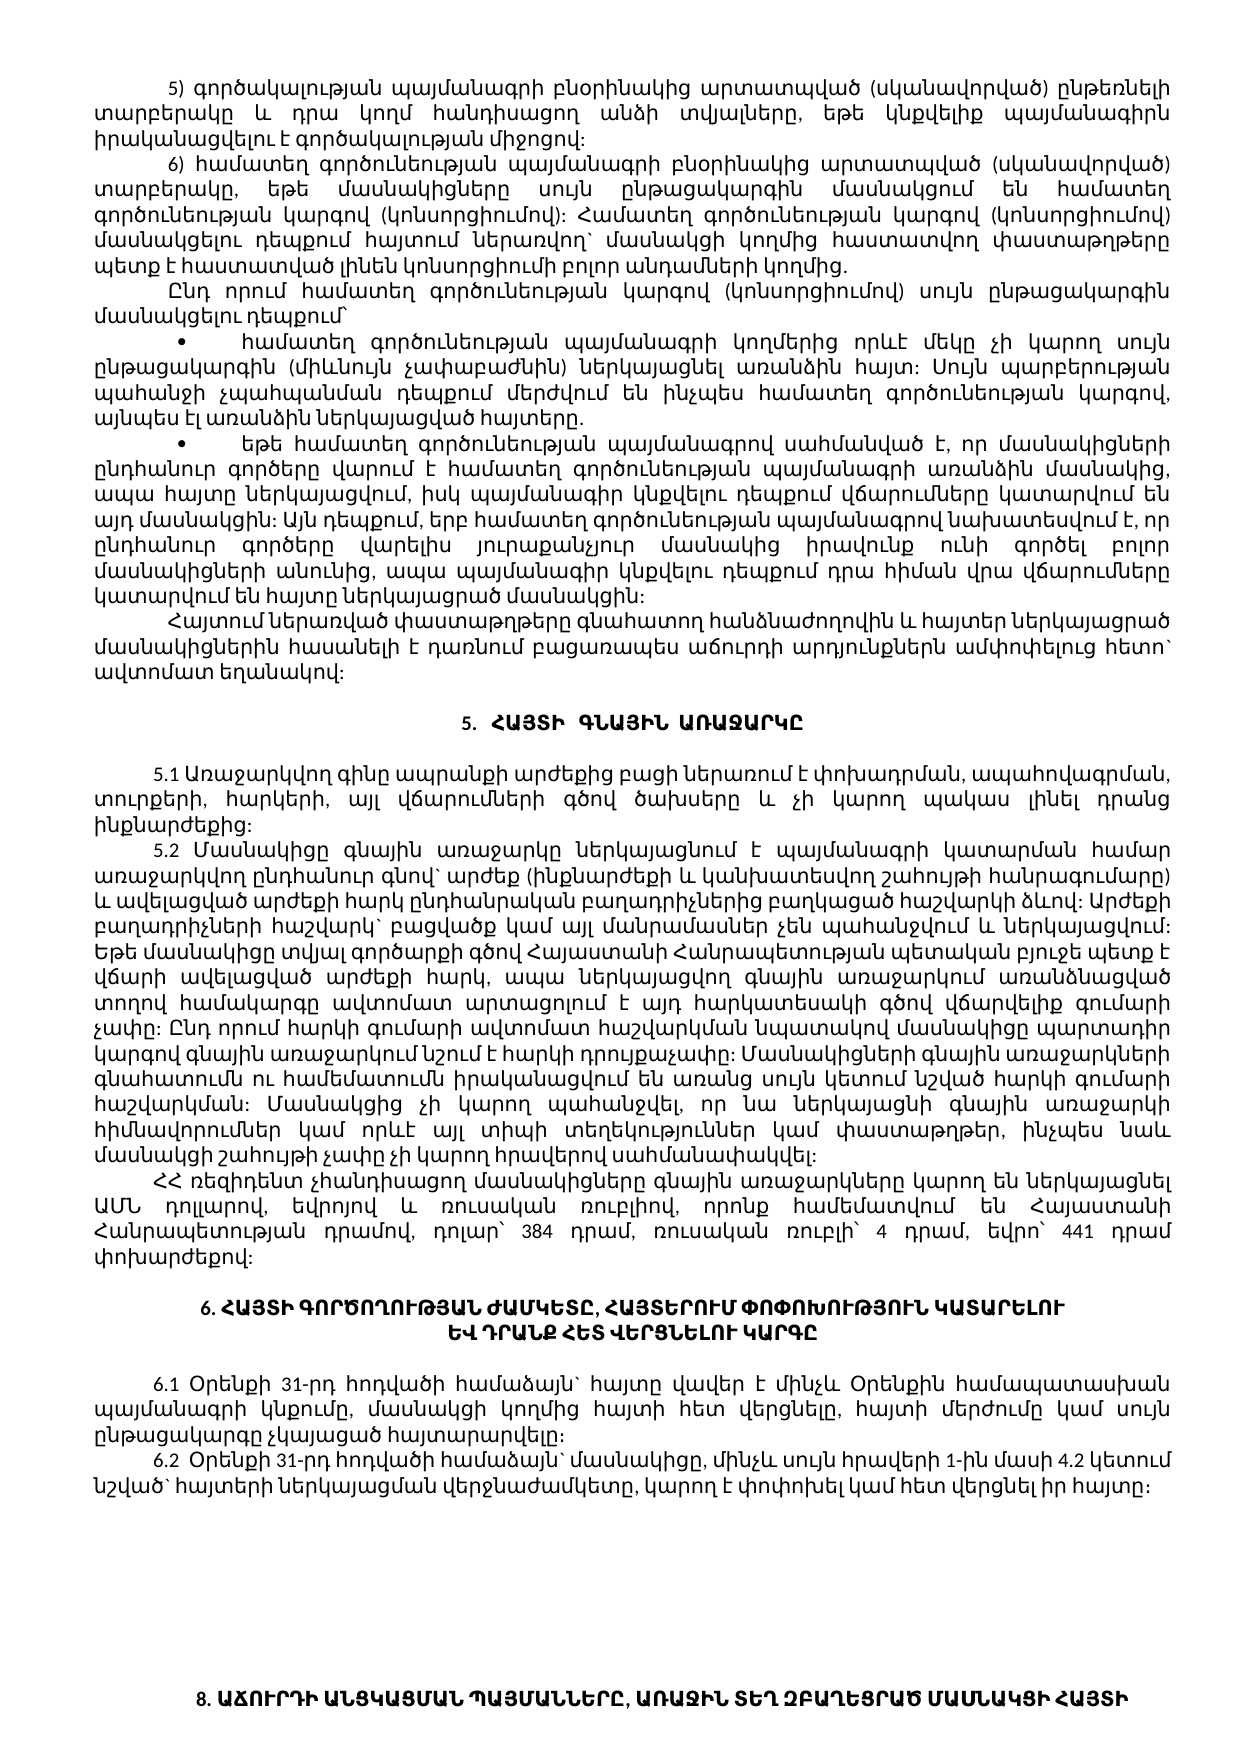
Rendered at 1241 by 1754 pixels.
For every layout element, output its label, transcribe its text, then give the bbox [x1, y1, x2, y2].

text Հայտում ներառված փաստաթղթերը գնահատող հանձնաժողովին և հայտեր ներկայացրած մասնակիցներին հասանելի է դառնում բացառապես աճուրդի արդյունքներն ամփոփելուց հետո` ավտոմատ եղանակով: [94, 609, 1171, 685]
text 6.1 Օրենքի 31-րդ հոդվածի համաձայն` հայտը վավեր է մինչև Օրենքին համապատասխան պայմանագրի կնքումը, մասնակցի կողմից հայտի հետ վերցնելը, հայտի մերժումը կամ սույն ընթացակարգը չկայացած հայտարարվելը։ [94, 1371, 1171, 1447]
text 5.1 Առաջարկվող գինը ապրանքի արժեքից բացի ներառում է փոխադրման, ապահովագրման, տուրքերի, հարկերի, այլ վճարումների գծով ծախսերը և չի կարող պակաս լինել դրանց ինքնարժեքից: [94, 761, 1171, 837]
text ՀՀ ռեզիդենտ չհանդիսացող մասնակիցները գնային առաջարկները կարող են ներկայացնել ԱՄՆ դոլլարով, եվրոյով և ռուսական ռուբլիով, որոնք համեմատվում են Հայաստանի Հանրապետության դրամով, դոլար՝ 384 դրամ, ռուսական ռուբլի՝ 4 դրամ, եվրո՝ 441 դրամ փոխարժեքով: [94, 1168, 1171, 1269]
text 5.2 Մասնակիցը գնային առաջարկը ներկայացնում է պայմանագրի կատարման համար առաջարկվող ընդհանուր գնով` արժեք (ինքնարժեքի և կանխատեսվող շահույթի հանրագումարը) և ավելացված արժեքի հարկ ընդհանրական բաղադրիչներից բաղկացած հաշվարկի ձևով: Արժեքի բաղադրիչների հաշվարկ` բացվածք կամ այլ մանրամասներ չեն պահանջվում և ներկայացվում: Եթե մասնակիցը տվյալ գործարքի գծով Հայաստանի Հանրապետության պետական բյուջե պետք է վճարի ավելացված արժեքի հարկ, ապա ներկայացվող գնային առաջարկում առանձնացված տողով համակարգը ավտոմատ արտացոլում է այդ հարկատեսակի գծով վճարվելիք գումարի չափը: Ընդ որում հարկի գումարի ավտոմատ հաշվարկման նպատակով մասնակիցը պարտադիր կարգով գնային առաջարկում նշում է հարկի դրույքաչափը: Մասնակիցների գնային առաջարկների գնահատումն ու համեմատումն իրականացվում են առանց սույն կետում նշված հարկի գումարի հաշվարկման: Մասնակցից չի կարող պահանջվել, որ նա ներկայացնի գնային առաջարկի հիմնավորումներ կամ որևէ այլ տիպի տեղեկություններ կամ փաստաթղթեր, ինչպես նաև մասնակցի շահույթի չափը չի կարող հրավերով սահմանափակվել: [94, 837, 1171, 1168]
text 6.2 Օրենքի 31-րդ հոդվածի համաձայն` մասնակիցը, մինչև սույն հրավերի 1-ին մասի 4.2 կետում նշված` հայտերի ներկայացման վերջնաժամկետը, կարող է փոփոխել կամ հետ վերցնել իր հայտը։ [94, 1447, 1171, 1498]
text 5) գործակալության պայմանագրի բնօրինակից արտատպված (սկանավորված) ընթեռնելի տարբերակը և դրա կողմ հանդիսացող անձի տվյալները, եթե կնքվելիք պայմանագիրն իրականացվելու է գործակալության միջոցով: [94, 75, 1171, 151]
text ԵՎ ԴՐԱՆՔ ՀԵՏ ՎԵՐՑՆԵԼՈՒ ԿԱՐԳԸ [94, 1320, 1171, 1346]
text Ընդ որում համատեղ գործունեության կարգով (կոնսորցիումով) սույն ընթացակարգին մասնակցելու դեպքում՝ [94, 278, 1171, 329]
list եթե համատեղ գործունեության պայմանագրով սահմանված է, որ մասնակիցների ընդհանուր գործերը վարում է համատեղ գործունեության պայմանագրի առանձին մասնակից, ապա հայտը ներկայացվում, իսկ պայմանագիր կնքվելու դեպքում վճարումները կատարվում են այդ մասնակցին: Այն դեպքում, երբ համատեղ գործունեության պայմանագրով նախատեսվում է, որ ընդհանուր գործերը վարելիս յուրաքանչյուր մասնակից իրավունք ունի գործել բոլոր մասնակիցների անունից, ապա պայմանագիր կնքվելու դեպքում դրա հիման վրա վճարումները կատարվում են հայտը ներկայացրած մասնակցին: [94, 431, 1171, 609]
text 8. ԱՃՈՒՐԴԻ ԱՆՑԿԱՑՄԱՆ ՊԱՅՄԱՆՆԵՐԸ, ԱՌԱՋԻՆ ՏԵՂ ԶԲԱՂԵՑՐԱԾ ՄԱՍՆԱԿՑԻ ՀԱՅՏԻ [94, 1686, 1171, 1712]
text 6) համատեղ գործունեության պայմանագրի բնօրինակից արտատպված (սկանավորված) տարբերակը, եթե մասնակիցները սույն ընթացակարգին մասնակցում են համատեղ գործունեության կարգով (կոնսորցիումով): Համատեղ գործունեության կարգով (կոնսորցիումով) մասնակցելու դեպքում հայտում ներառվող` մասնակցի կողմից հաստատվող փաստաթղթերը պետք է հաստատված լինեն կոնսորցիումի բոլոր անդամների կողմից. [94, 151, 1171, 278]
text 5. ՀԱՅՏԻ ԳՆԱՅԻՆ ԱՌԱՋԱՐԿԸ [94, 710, 1171, 736]
text 6. ՀԱՅՏԻ ԳՈՐԾՈՂՈՒԹՅԱՆ ԺԱՄԿԵՏԸ, ՀԱՅՏԵՐՈՒՄ ՓՈՓՈԽՈՒԹՅՈՒՆ ԿԱՏԱՐԵԼՈՒ [94, 1295, 1171, 1320]
list համատեղ գործունեության պայմանագրի կողմերից որևէ մեկը չի կարող սույն ընթացակարգին (միևնույն չափաբաժնին) ներկայացնել առանձին հայտ: Սույն պարբերության պահանջի չպահպանման դեպքում մերժվում են ինչպես համատեղ գործունեության կարգով, այնպես էլ առանձին ներկայացված հայտերը. [94, 329, 1171, 431]
